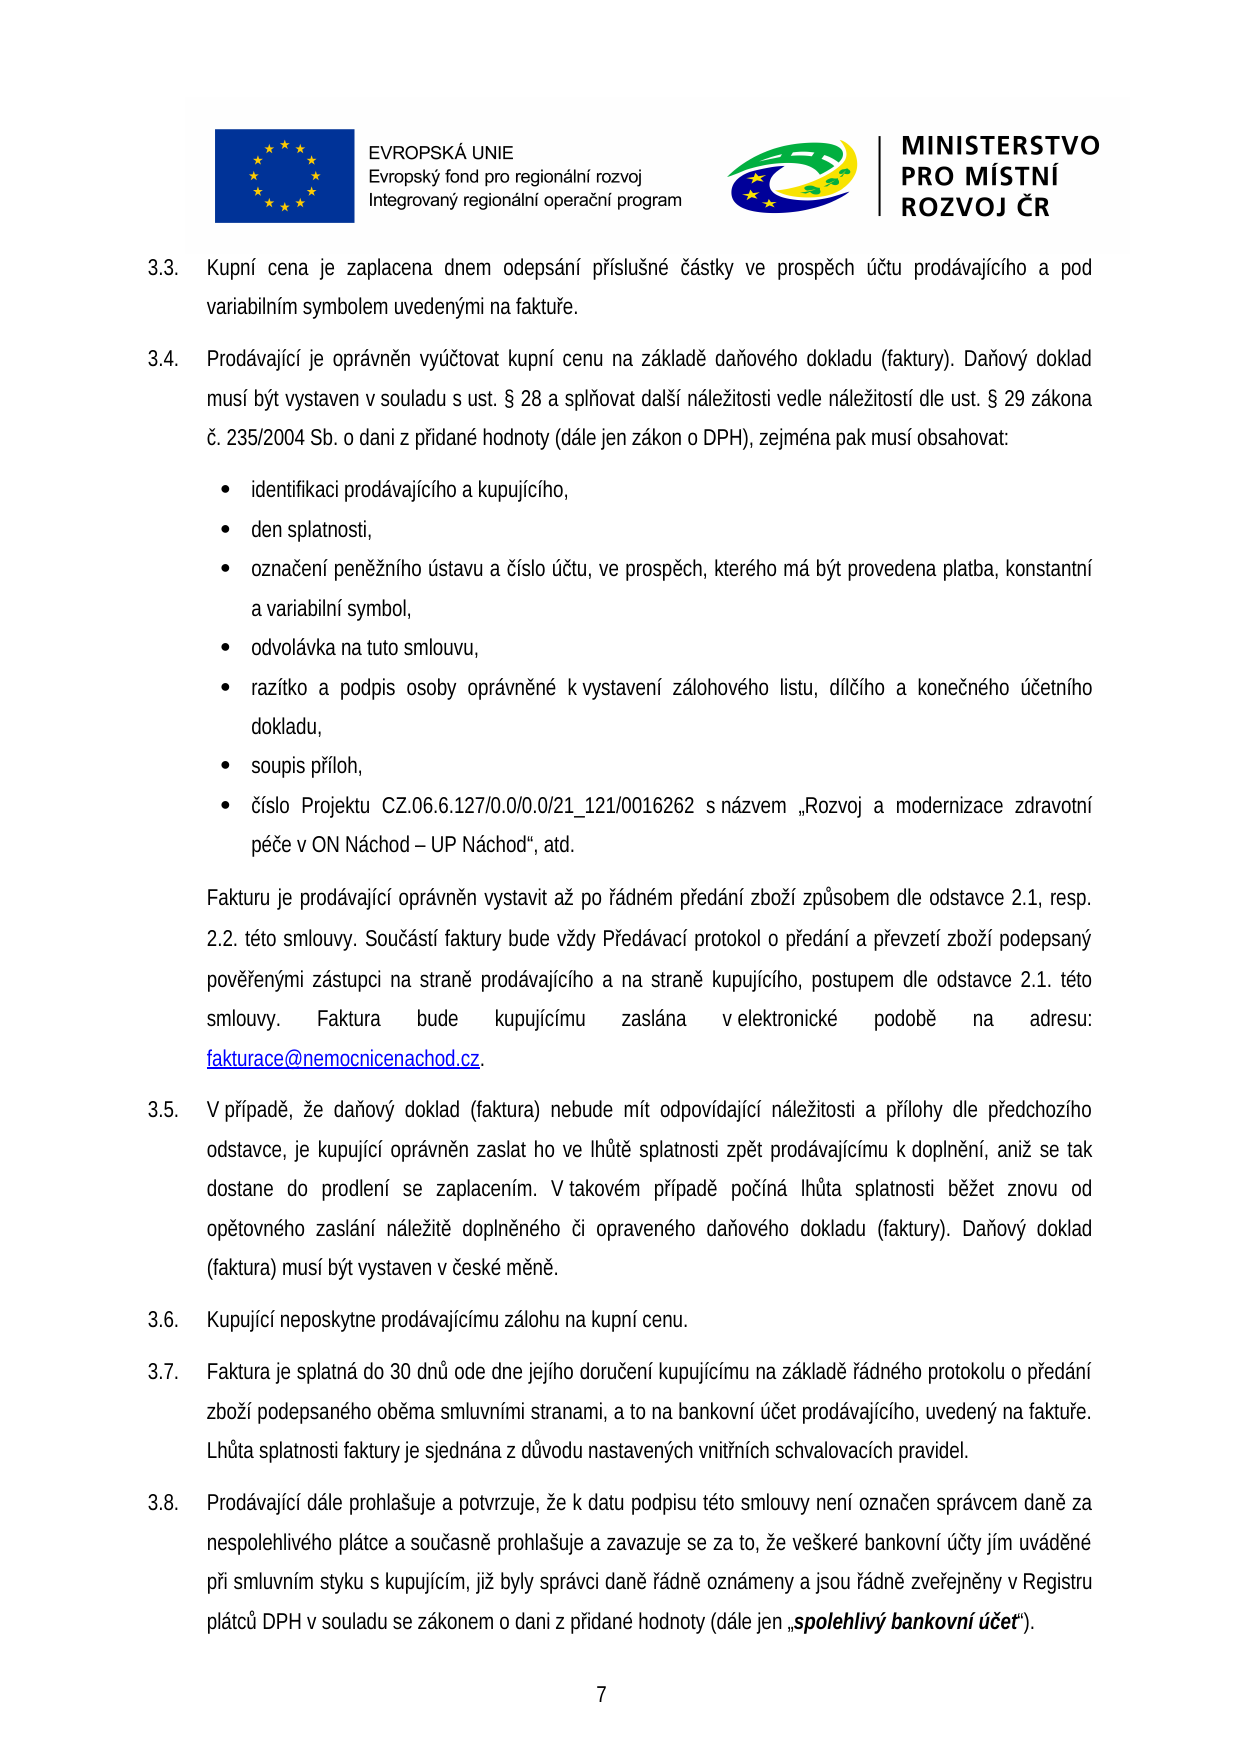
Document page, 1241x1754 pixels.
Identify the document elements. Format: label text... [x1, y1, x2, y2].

list razítko a podpis osoby oprávněné k vystavení zálohového listu, dílčího a konečného účetního dokladu, [221, 673, 1093, 739]
list V případě, že daňový doklad (faktura) nebude mít odpovídající náležitosti a přílohy dle předchozího odstavce, je kupující oprávněn zaslat ho ve lhůtě splatnosti zpět prodávajícímu k doplnění, aniž se tak dostane do prodlení se zaplacením. V takovém případě počíná lhůta splatnosti běžet znovu od opětovného zaslání náležitě doplněného či opraveného daňového dokladu (faktury). Daňový doklad (faktura) musí být vystaven v české měně. [148, 1096, 1093, 1281]
list číslo Projektu CZ.06.6.127/0.0/0.0/21_121/0016262 s názvem „Rozvoj a modernizace zdravotní péče v ON Náchod – UP Náchod“, atd. [221, 792, 1093, 858]
text 3.6. Kupující neposkytne prodávajícímu zálohu na kupní cenu. [148, 1306, 1093, 1333]
text 3.8. Prodávající dále prohlašuje a potvrzuje, že k datu podpisu této smlouvy není označen správcem daně za nespolehlivého plátce a současně prohlašuje a zavazuje se za to, že veškeré bankovní účty jím uváděné při smluvním styku s kupujícím, již byly správci daně řádně oznámeny a jsou řádně zveřejněny v Registru plátců DPH v souladu se zákonem o dani z přidané hodnoty (dále jen „spolehlivý bankovní účet“). [148, 1489, 1093, 1634]
list soupis příloh, [221, 752, 1093, 779]
picture [184, 97, 1130, 254]
list Prodávající je oprávněn vyúčtovat kupní cenu na základě daňového dokladu (faktury). Daňový doklad musí být vystaven v souladu s ust. § 28 a splňovat další náležitosti vedle náležitostí dle ust. § 29 zákona č. 235/2004 Sb. o dani z přidané hodnoty (dále jen zákon o DPH), zejména pak musí obsahovat: [148, 345, 1093, 451]
list Faktura je splatná do 30 dnů ode dne jejího doručení kupujícímu na základě řádného protokolu o předání zboží podepsaného oběma smluvními stranami, a to na bankovní účet prodávajícího, uvedený na faktuře. Lhůta splatnosti faktury je sjednána z důvodu nastavených vnitřních schvalovacích pravidel. [148, 1358, 1093, 1464]
list den splatnosti, [221, 516, 1093, 542]
list označení peněžního ústavu a číslo účtu, ve prospěch, kterého má být provedena platba, konstantní a variabilní symbol, [221, 555, 1093, 621]
text Fakturu je prodávající oprávněn vystavit až po řádném předání zboží způsobem dle odstavce 2.1, resp. 2.2. této smlouvy. Součástí faktury bude vždy Předávací protokol o předání a převzetí zboží podepsaný pověřenými zástupci na straně prodávajícího a na straně kupujícího, postupem dle odstavce 2.1. této smlouvy. Faktura bude kupujícímu zaslána v elektronické podobě na adresu: fakturace@nemocnicenachod.cz. [169, 883, 1093, 1071]
list Kupní cena je zaplacena dnem odepsání příslušné částky ve prospěch účtu prodávajícího a pod variabilním symbolem uvedenými na faktuře. [148, 254, 1093, 319]
list odvolávka na tuto smlouvu, [221, 634, 1093, 660]
list identifikaci prodávajícího a kupujícího, [221, 476, 1093, 502]
